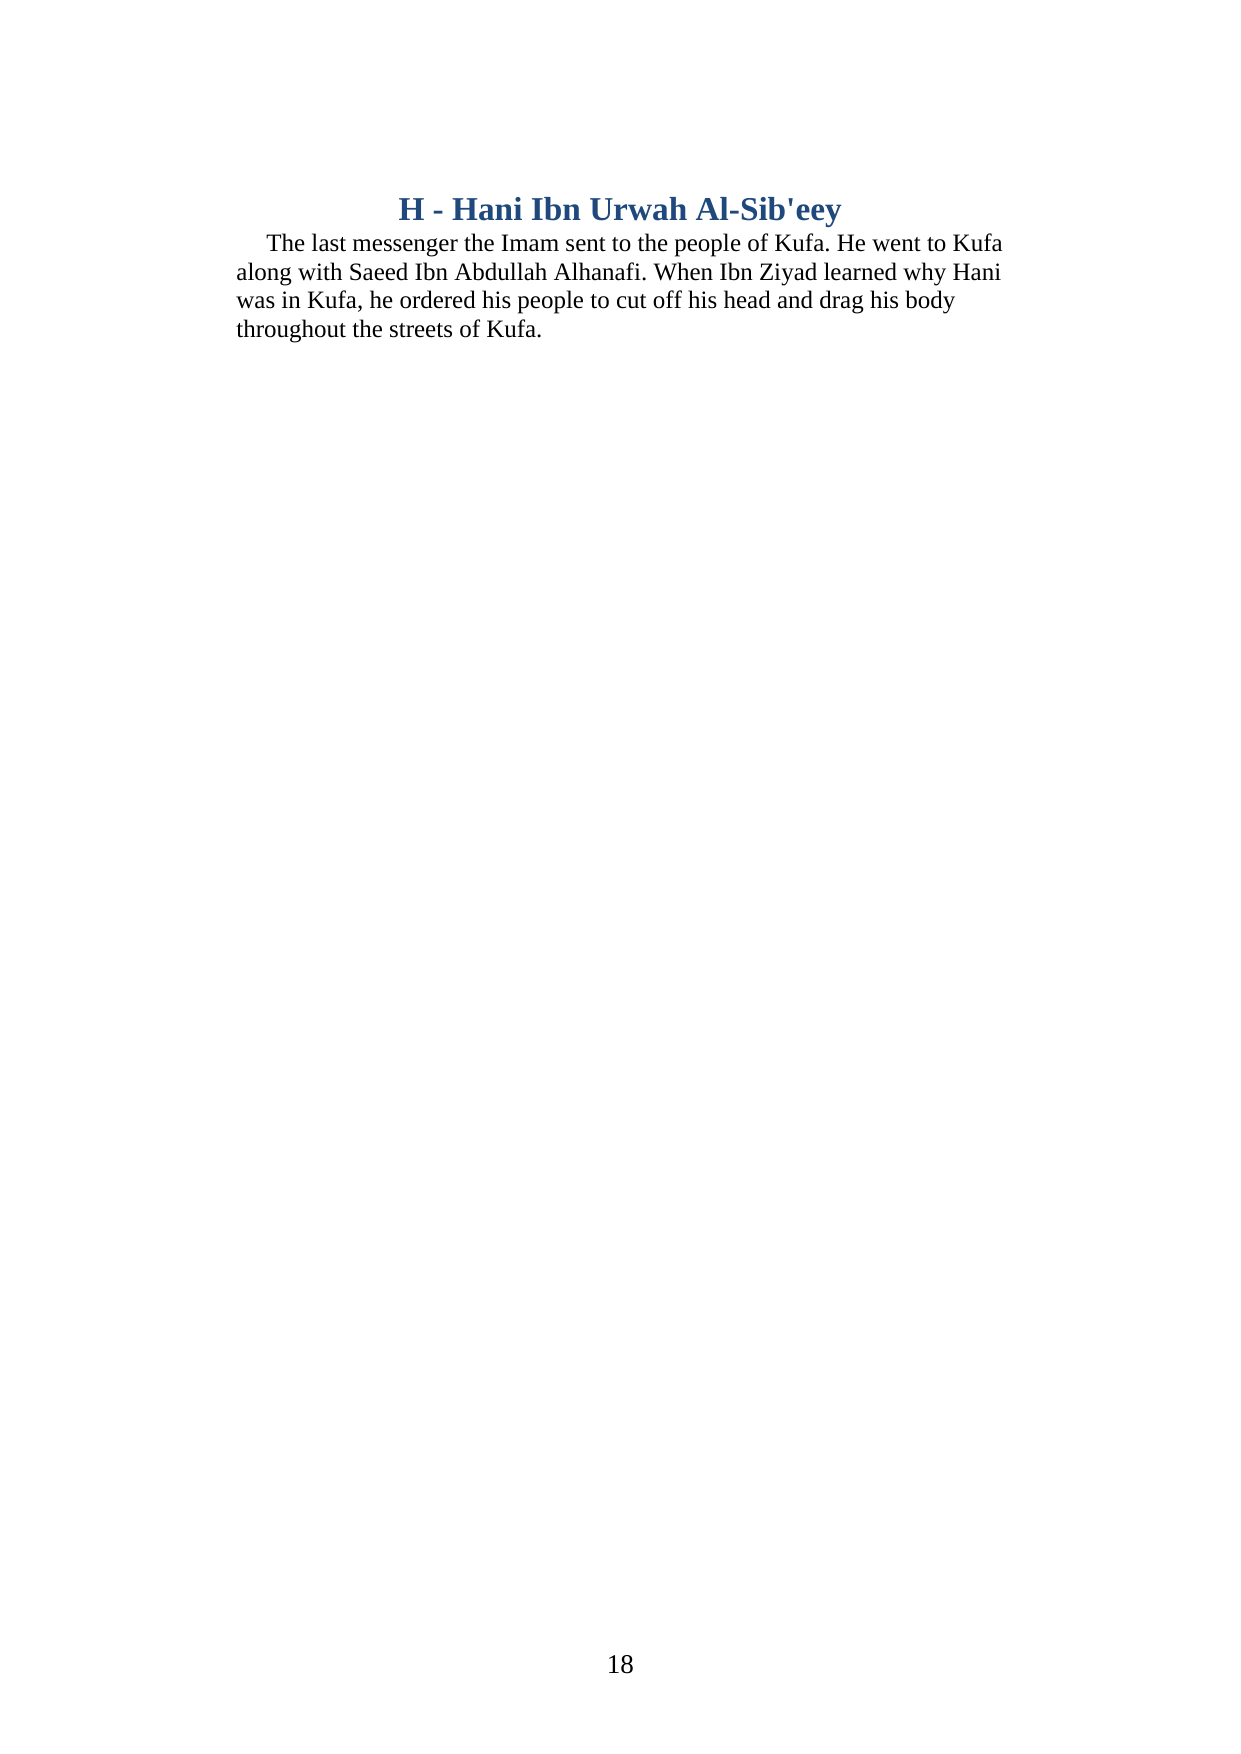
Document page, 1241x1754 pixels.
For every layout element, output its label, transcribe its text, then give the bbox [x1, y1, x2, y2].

text The last messenger the Imam sent to the people of Kufa. He went to Kufa along with Saeed Ibn Abdullah Alhanafi. When Ibn Ziyad learned why Hani was in Kufa, he ordered his people to cut off his head and drag his body throughout the streets of Kufa. [236, 228, 1004, 343]
subtitle H - Hani Ibn Urwah Al-Sib'eey [236, 190, 1004, 228]
